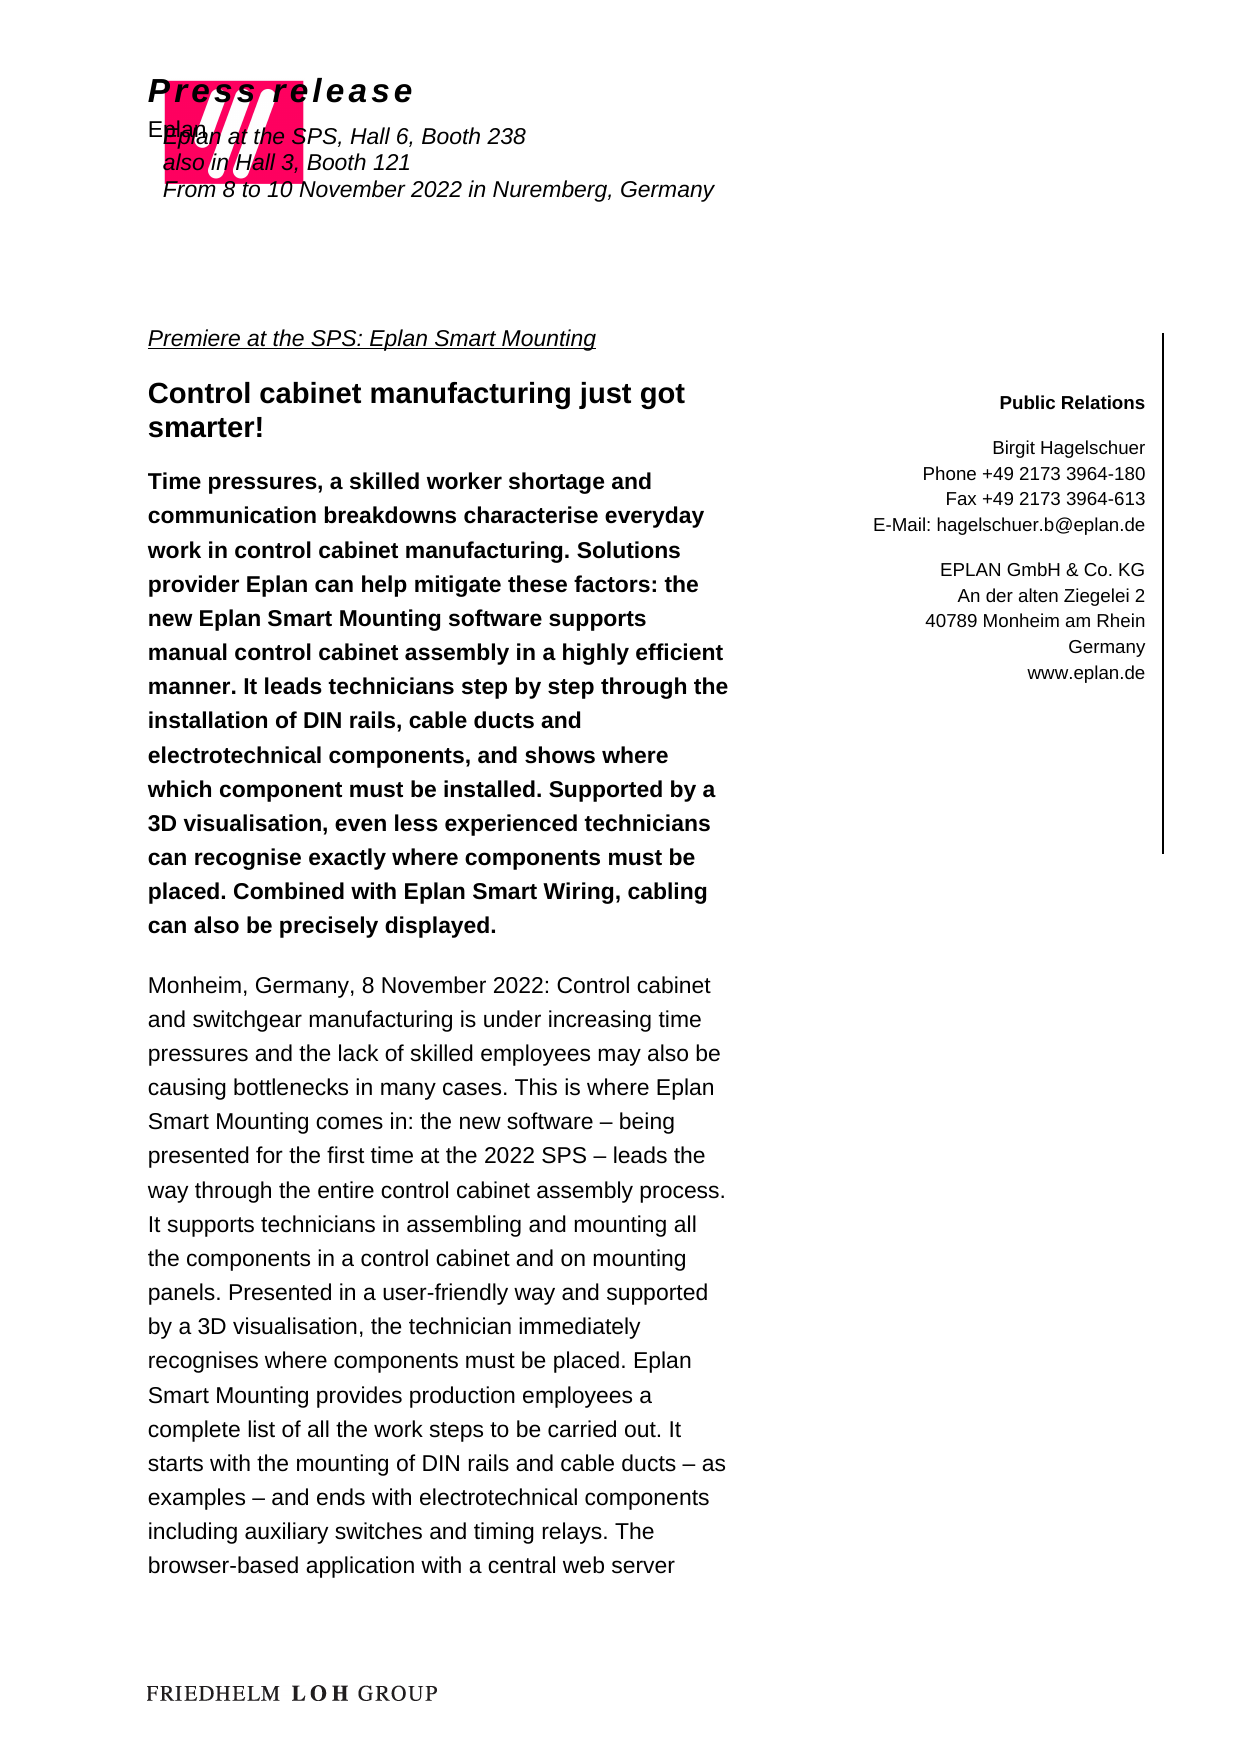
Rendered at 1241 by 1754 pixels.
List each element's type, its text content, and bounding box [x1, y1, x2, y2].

picture [162, 78, 305, 183]
text Control cabinet manufacturing just got smarter! [148, 376, 729, 443]
picture [296, 130, 305, 138]
text Time pressures, a skilled worker shortage and communication breakdowns characterise everyday work in control cabinet manufacturing. Solutions provider Eplan can help mitigate these factors: the new Eplan Smart Mounting software supports manual control cabinet assembly in a highly efficient manner. It leads technicians step by step through the installation of DIN rails, cable ducts and electrotechnical components, and shows where which component must be installed. Supported by a 3D visualisation, even less experienced technicians can recognise exactly where components must be placed. Combined with Eplan Smart Wiring, cabling can also be precisely displayed. [148, 468, 729, 939]
picture [295, 94, 305, 99]
picture [147, 1685, 437, 1701]
text Premiere at the SPS: Eplan Smart Mounting [148, 325, 729, 351]
